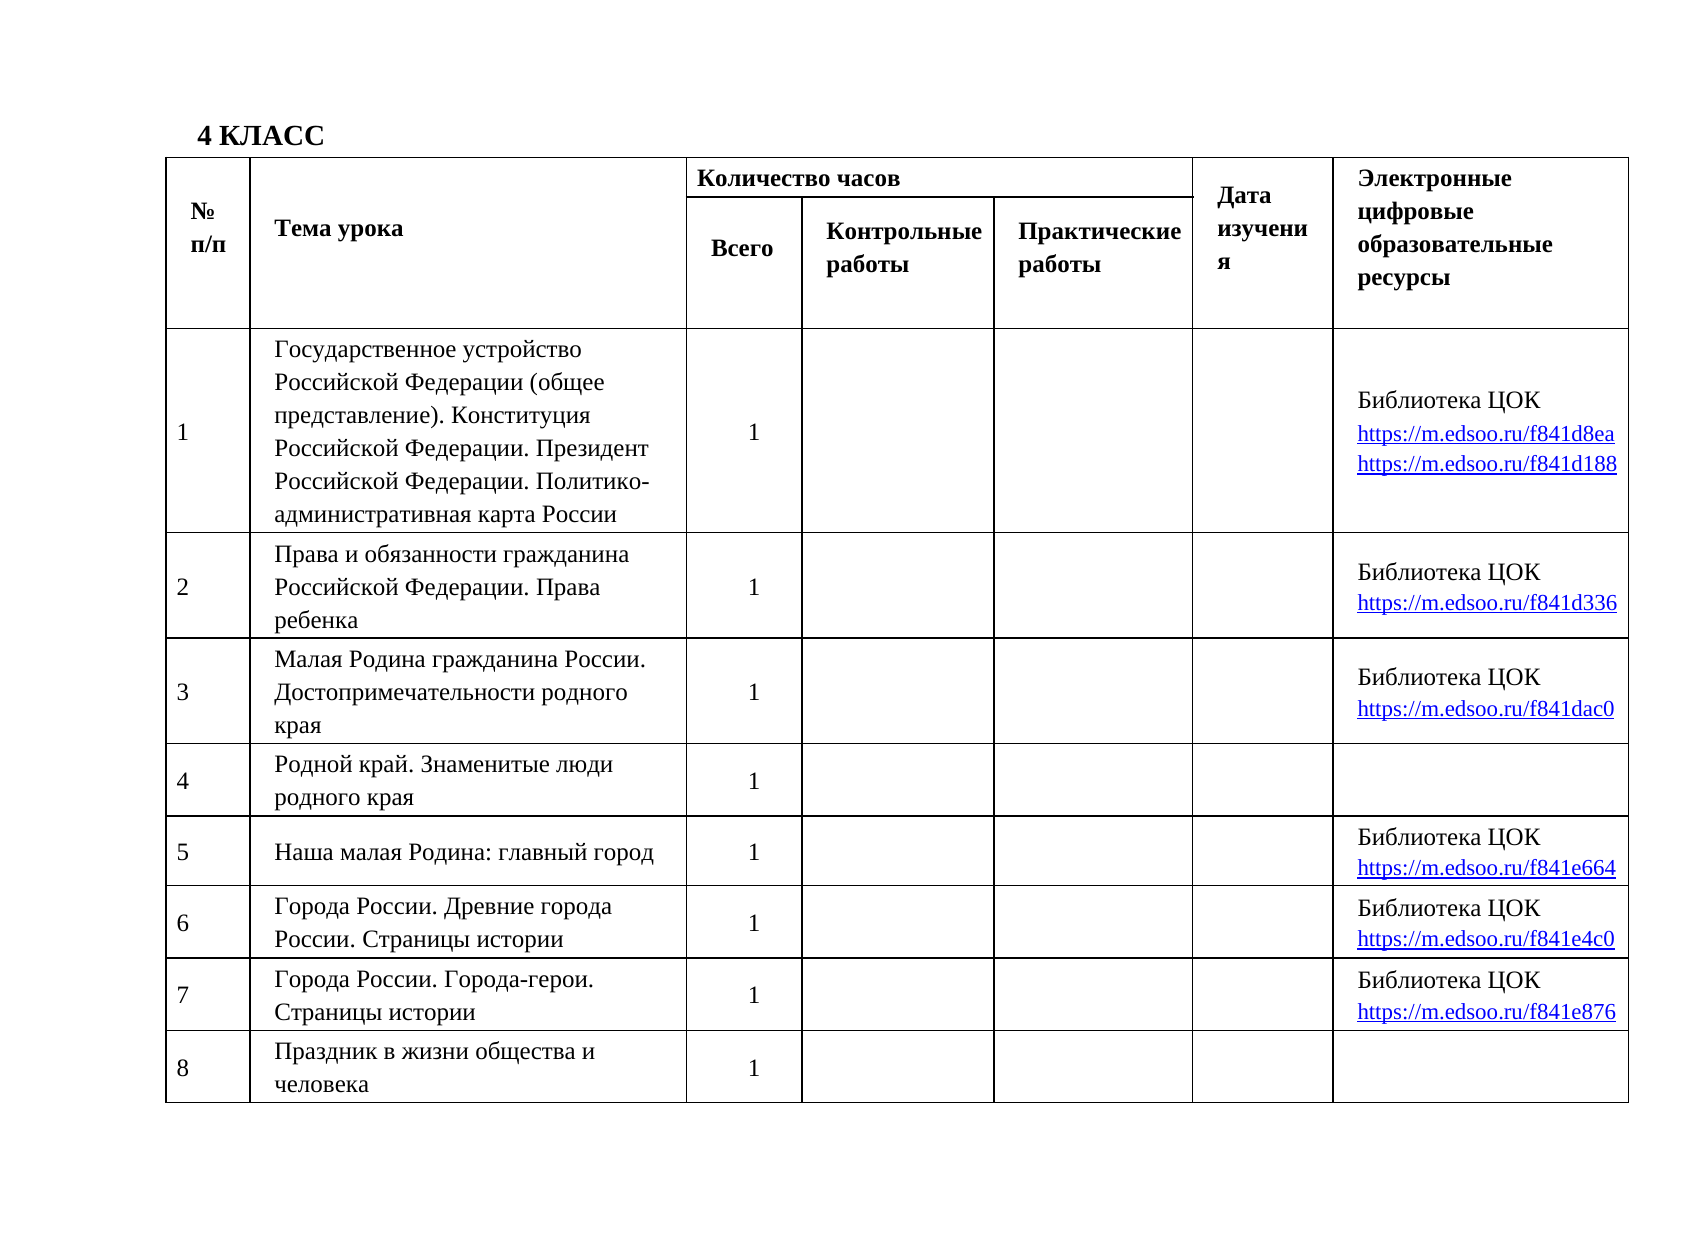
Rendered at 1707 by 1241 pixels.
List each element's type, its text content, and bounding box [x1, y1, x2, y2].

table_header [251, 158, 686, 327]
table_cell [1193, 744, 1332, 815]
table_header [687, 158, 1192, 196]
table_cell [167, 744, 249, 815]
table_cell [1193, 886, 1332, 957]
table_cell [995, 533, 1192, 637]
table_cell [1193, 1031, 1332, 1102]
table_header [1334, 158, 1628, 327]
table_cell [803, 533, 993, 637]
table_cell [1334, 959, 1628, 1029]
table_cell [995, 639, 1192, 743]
text 4 КЛАСС [190, 118, 1618, 152]
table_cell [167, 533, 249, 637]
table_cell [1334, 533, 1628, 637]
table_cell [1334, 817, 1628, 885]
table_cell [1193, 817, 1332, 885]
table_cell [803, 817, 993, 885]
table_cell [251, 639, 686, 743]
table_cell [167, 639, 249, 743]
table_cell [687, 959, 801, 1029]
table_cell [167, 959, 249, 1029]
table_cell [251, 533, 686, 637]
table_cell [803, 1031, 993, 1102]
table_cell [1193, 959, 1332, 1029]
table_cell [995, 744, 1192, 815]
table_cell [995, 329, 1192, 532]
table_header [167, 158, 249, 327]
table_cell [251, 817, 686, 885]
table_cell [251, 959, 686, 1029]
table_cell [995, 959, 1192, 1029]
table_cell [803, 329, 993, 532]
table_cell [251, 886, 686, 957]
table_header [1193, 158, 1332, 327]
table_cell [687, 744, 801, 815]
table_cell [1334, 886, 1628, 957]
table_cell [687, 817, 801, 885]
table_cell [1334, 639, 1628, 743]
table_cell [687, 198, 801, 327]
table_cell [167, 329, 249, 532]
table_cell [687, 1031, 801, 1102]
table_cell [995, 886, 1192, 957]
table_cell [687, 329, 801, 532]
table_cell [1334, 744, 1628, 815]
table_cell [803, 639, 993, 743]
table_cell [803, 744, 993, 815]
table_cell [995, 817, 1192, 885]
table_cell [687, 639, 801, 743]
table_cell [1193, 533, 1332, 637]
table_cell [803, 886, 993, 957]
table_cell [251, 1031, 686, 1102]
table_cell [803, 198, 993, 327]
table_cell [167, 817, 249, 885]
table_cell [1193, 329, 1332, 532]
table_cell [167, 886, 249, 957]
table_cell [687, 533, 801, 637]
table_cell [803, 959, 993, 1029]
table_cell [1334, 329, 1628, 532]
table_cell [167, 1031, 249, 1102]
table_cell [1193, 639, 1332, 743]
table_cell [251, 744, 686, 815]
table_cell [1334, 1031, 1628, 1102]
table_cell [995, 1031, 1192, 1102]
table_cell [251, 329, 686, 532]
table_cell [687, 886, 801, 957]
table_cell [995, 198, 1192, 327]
